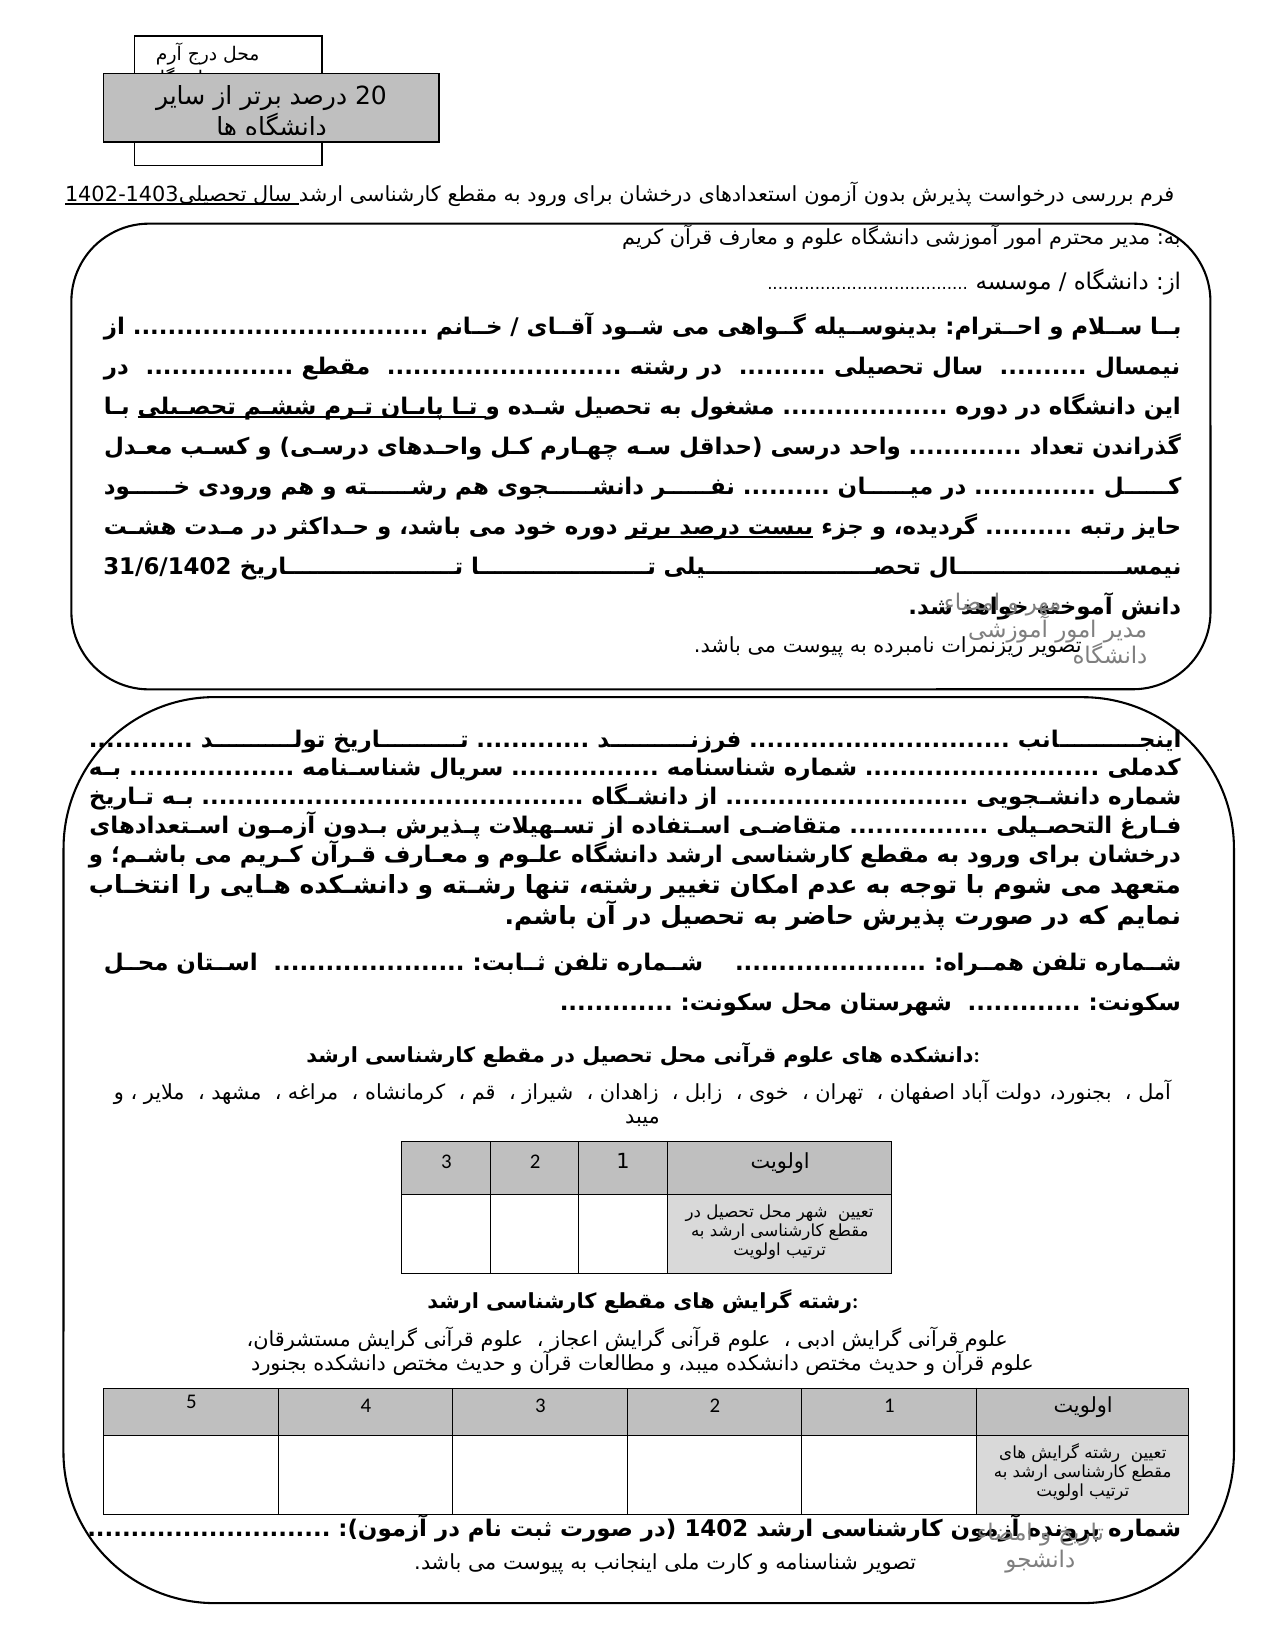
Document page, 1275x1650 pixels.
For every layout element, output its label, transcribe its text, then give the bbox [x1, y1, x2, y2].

table_header 2 [628, 1389, 801, 1435]
table_header 3 [402, 1142, 490, 1194]
text رشته گرایش های مقطع کارشناسی ارشد: [103, 1289, 1181, 1314]
table_cell تعیین شهر محل تحصیل در مقطع کارشناسی ارشد به ترتیب اولویت [668, 1195, 891, 1273]
text تصویر ریزنمرات نامبرده به پیوست می باشد. [59, 633, 1181, 658]
text شماره پرونده آزمون کارشناسی ارشد 1402 (در صورت ثبت نام در آزمون): ............................ [59, 1515, 1181, 1541]
text دانشکده های علوم قرآنی محل تحصیل در مقطع کارشناسی ارشد: [103, 1042, 1181, 1067]
text علوم قرآنی گرایش ادبی ، علوم قرآنی گرایش اعجاز ، علوم قرآنی گرایش مستشرقان، [103, 1327, 1181, 1351]
table_cell [491, 1195, 578, 1273]
text با سلام و احترام: بدینوسیله گواهی می شود آقای / خانم .................................. از نیمسال .......... سال تحصیلی .......... در رشته ........................... مقطع ................. در این دانشگاه در دوره ................... مشغول به تحصیل شده و تا پایان ترم ششم تحصیلی با گذراندن تعداد ............. واحد درسی (حداقل سه چهارم کل واحدهای درسی) و کسب معدل کل .............. در میان .......... نفر دانشجوی هم رشته و هم ورودی خود حایز رتبه .......... گردیده، و جزء بیست درصد برتر دوره خود می باشد، و حداکثر در مدت هشت نیمسال تحصیلی تا تاریخ 31/6/1402 دانش آموخته خواهد شد. [103, 313, 1181, 620]
table_cell [279, 1436, 452, 1514]
table_cell [579, 1195, 667, 1273]
table_header 1 [802, 1389, 976, 1435]
table_header 3 [453, 1389, 627, 1435]
text فرم بررسی درخواست پذیرش بدون آزمون استعدادهای درخشان برای ورود به مقطع کارشناسی ارشد سال تحصیلی1403-1402 [59, 182, 1181, 207]
text به: مدیر محترم امور آموزشی دانشگاه علوم و معارف قرآن کریم [103, 225, 1181, 249]
text شماره تلفن همراه: ...................... شماره تلفن ثابت: ...................... استان محل سکونت: ............. شهرستان محل سکونت: ............. [103, 949, 1181, 1016]
table_header 1 [579, 1142, 667, 1194]
table_cell تعیین رشته گرایش های مقطع کارشناسی ارشد به ترتیب اولویت [977, 1436, 1188, 1514]
table_header 5 [104, 1389, 278, 1435]
table_cell [802, 1436, 976, 1514]
table_header اولویت [977, 1389, 1188, 1435]
table_cell [104, 1436, 278, 1514]
table_header 4 [279, 1389, 452, 1435]
text آمل ، بجنورد، دولت آباد اصفهان ، تهران ، خوی ، زابل ، زاهدان ، شیراز ، قم ، کرمانشاه ، مراغه ، مشهد ، ملایر ، و میبد [103, 1080, 1181, 1128]
table_header 2 [491, 1142, 578, 1194]
table_cell [453, 1436, 627, 1514]
text اینجانب .............................. فرزند ............. تاریخ تولد ............ کدملی ........................... شماره شناسنامه ................. سریال شناسنامه ................... به شماره دانشجویی ............................ از دانشگاه ............................................ به تاریخ فارغ التحصیلی ................ متقاضی استفاده از تسهیلات پذیرش بدون آزمون استعدادهای درخشان برای ورود به مقطع کارشناسی ارشد دانشگاه علوم و معارف قرآن کریم می باشم؛ و متعهد می شوم با توجه به عدم امکان تغییر رشته، تنها رشته و دانشکده هایی را انتخاب نمایم که در صورت پذیرش حاضر به تحصیل در آن باشم. [89, 726, 1181, 930]
table_cell [628, 1436, 801, 1514]
table_cell [402, 1195, 490, 1273]
text از: دانشگاه / موسسه ...................................... [59, 268, 1181, 295]
text تصویر شناسنامه و کارت ملی اینجانب به پیوست می باشد. [59, 1550, 1181, 1574]
text علوم قرآن و حدیث مختص دانشکده میبد، و مطالعات قرآن و حدیث مختص دانشکده بجنورد [103, 1351, 1181, 1375]
table_header اولویت [668, 1142, 891, 1194]
